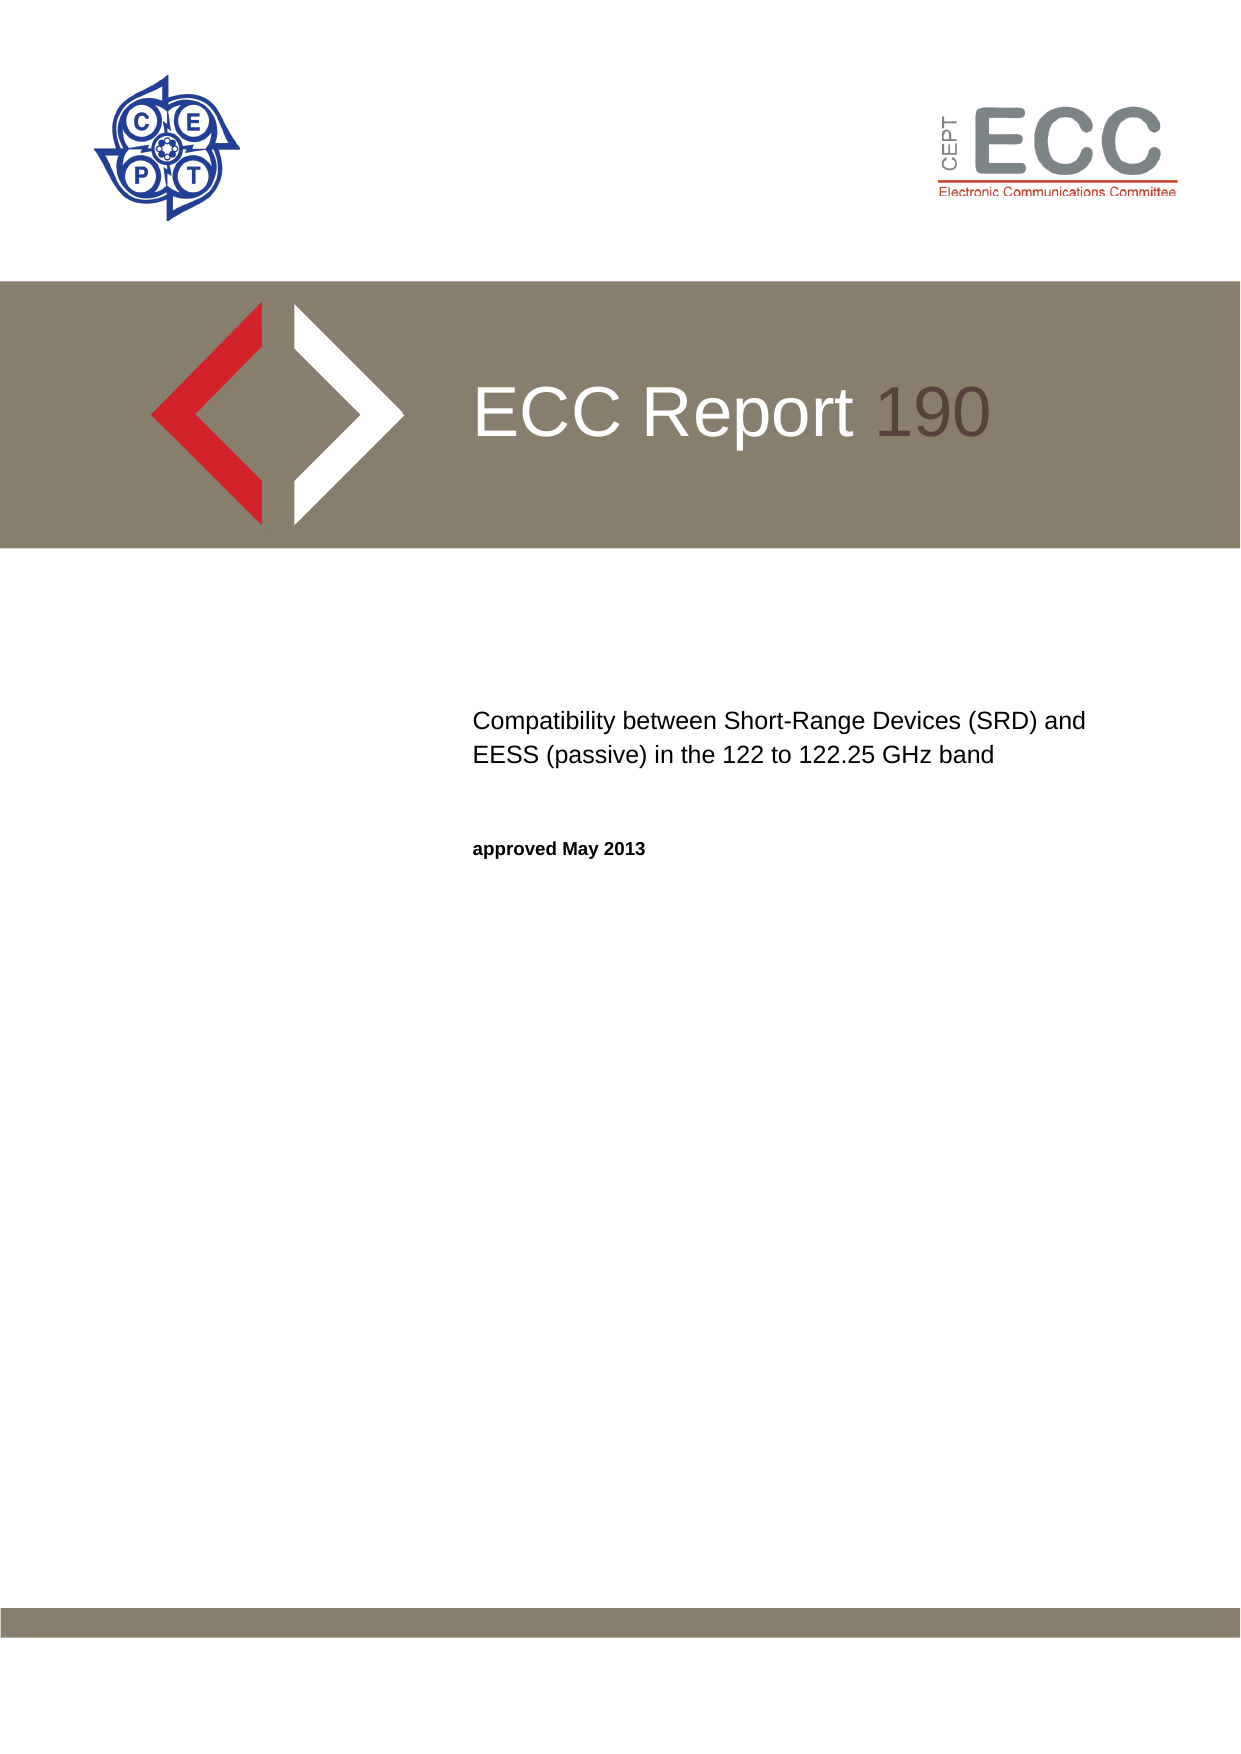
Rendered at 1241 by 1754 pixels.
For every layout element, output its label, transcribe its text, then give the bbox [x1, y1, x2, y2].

title Compatibility between Short-Range Devices (SRD) and EESS (passive) in the 122 to 122.25 GHz band [472, 706, 1122, 769]
title approved May 2013 [472, 837, 1122, 859]
